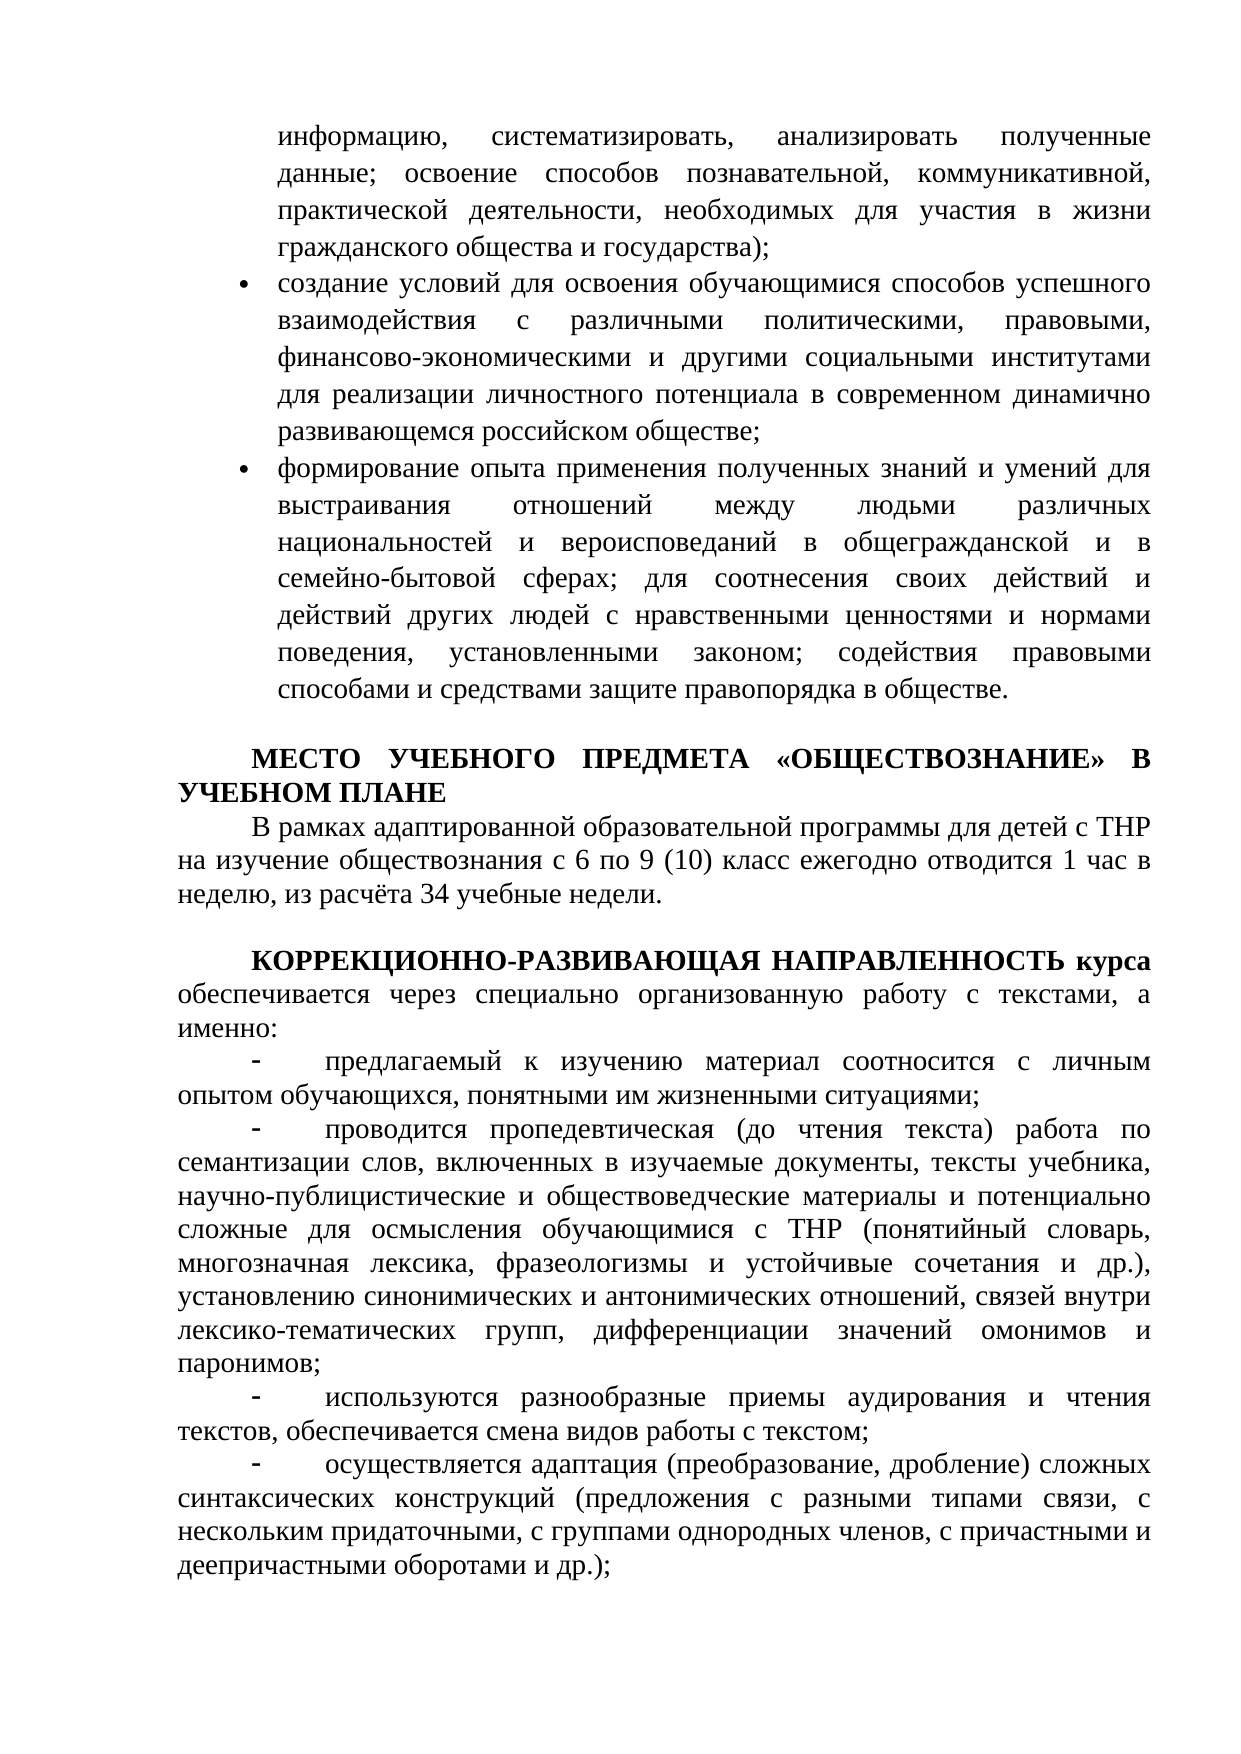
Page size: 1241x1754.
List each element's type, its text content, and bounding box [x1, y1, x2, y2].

list создание условий для освоения обучающимися способов успешного взаимодействия с различными политическими, правовыми, финансово-экономическими и другими социальными институтами для реализации личностного потенциала в современном динамично развивающемся российском обществе; [240, 266, 1152, 447]
text КОРРЕКЦИОННО-РАЗВИВАЮЩАЯ НАПРАВЛЕННОСТЬ курса обеспечивается через специально организованную работу с текстами, а именно: [177, 943, 1152, 1043]
list используются разнообразные приемы аудирования и чтения текстов, обеспечивается смена видов работы с текстом; [177, 1379, 1152, 1446]
list предлагаемый к изучению материал соотносится с личным опытом обучающихся, понятными им жизненными ситуациями; [177, 1043, 1152, 1111]
text МЕСТО УЧЕБНОГО ПРЕДМЕТА «ОБЩЕСТВОЗНАНИЕ» В УЧЕБНОМ ПЛАНЕ [177, 742, 1152, 809]
list формирование опыта применения полученных знаний и умений для выстраивания отношений между людьми различных национальностей и вероисповеданий в общегражданской и в семейно-бытовой сферах; для соотнесения своих действий и действий других людей с нравственными ценностями и нормами поведения, установленными законом; содействия правовыми способами и средствами защите правопорядка в обществе. [240, 450, 1152, 705]
list осуществляется адаптация (преобразование, дробление) сложных синтаксических конструкций (предложения с разными типами связи, с нескольким придаточными, с группами однородных членов, с причастными и деепричастными оборотами и др.); [177, 1446, 1152, 1581]
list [240, 118, 1152, 262]
list проводится пропедевтическая (до чтения текста) работа по семантизации слов, включенных в изучаемые документы, тексты учебника, научно-публицистические и обществоведческие материалы и потенциально сложные для осмысления обучающимися с ТНР (понятийный словарь, многозначная лексика, фразеологизмы и устойчивые сочетания и др.), установлению синонимических и антонимических отношений, связей внутри лексико-тематических групп, дифференциации значений омонимов и паронимов; [177, 1111, 1152, 1379]
text В рамках адаптированной образовательной программы для детей с ТНР на изучение обществознания с 6 по 9 (10) класс ежегодно отводится 1 час в неделю, из расчёта 34 учебные недели. [177, 809, 1152, 909]
